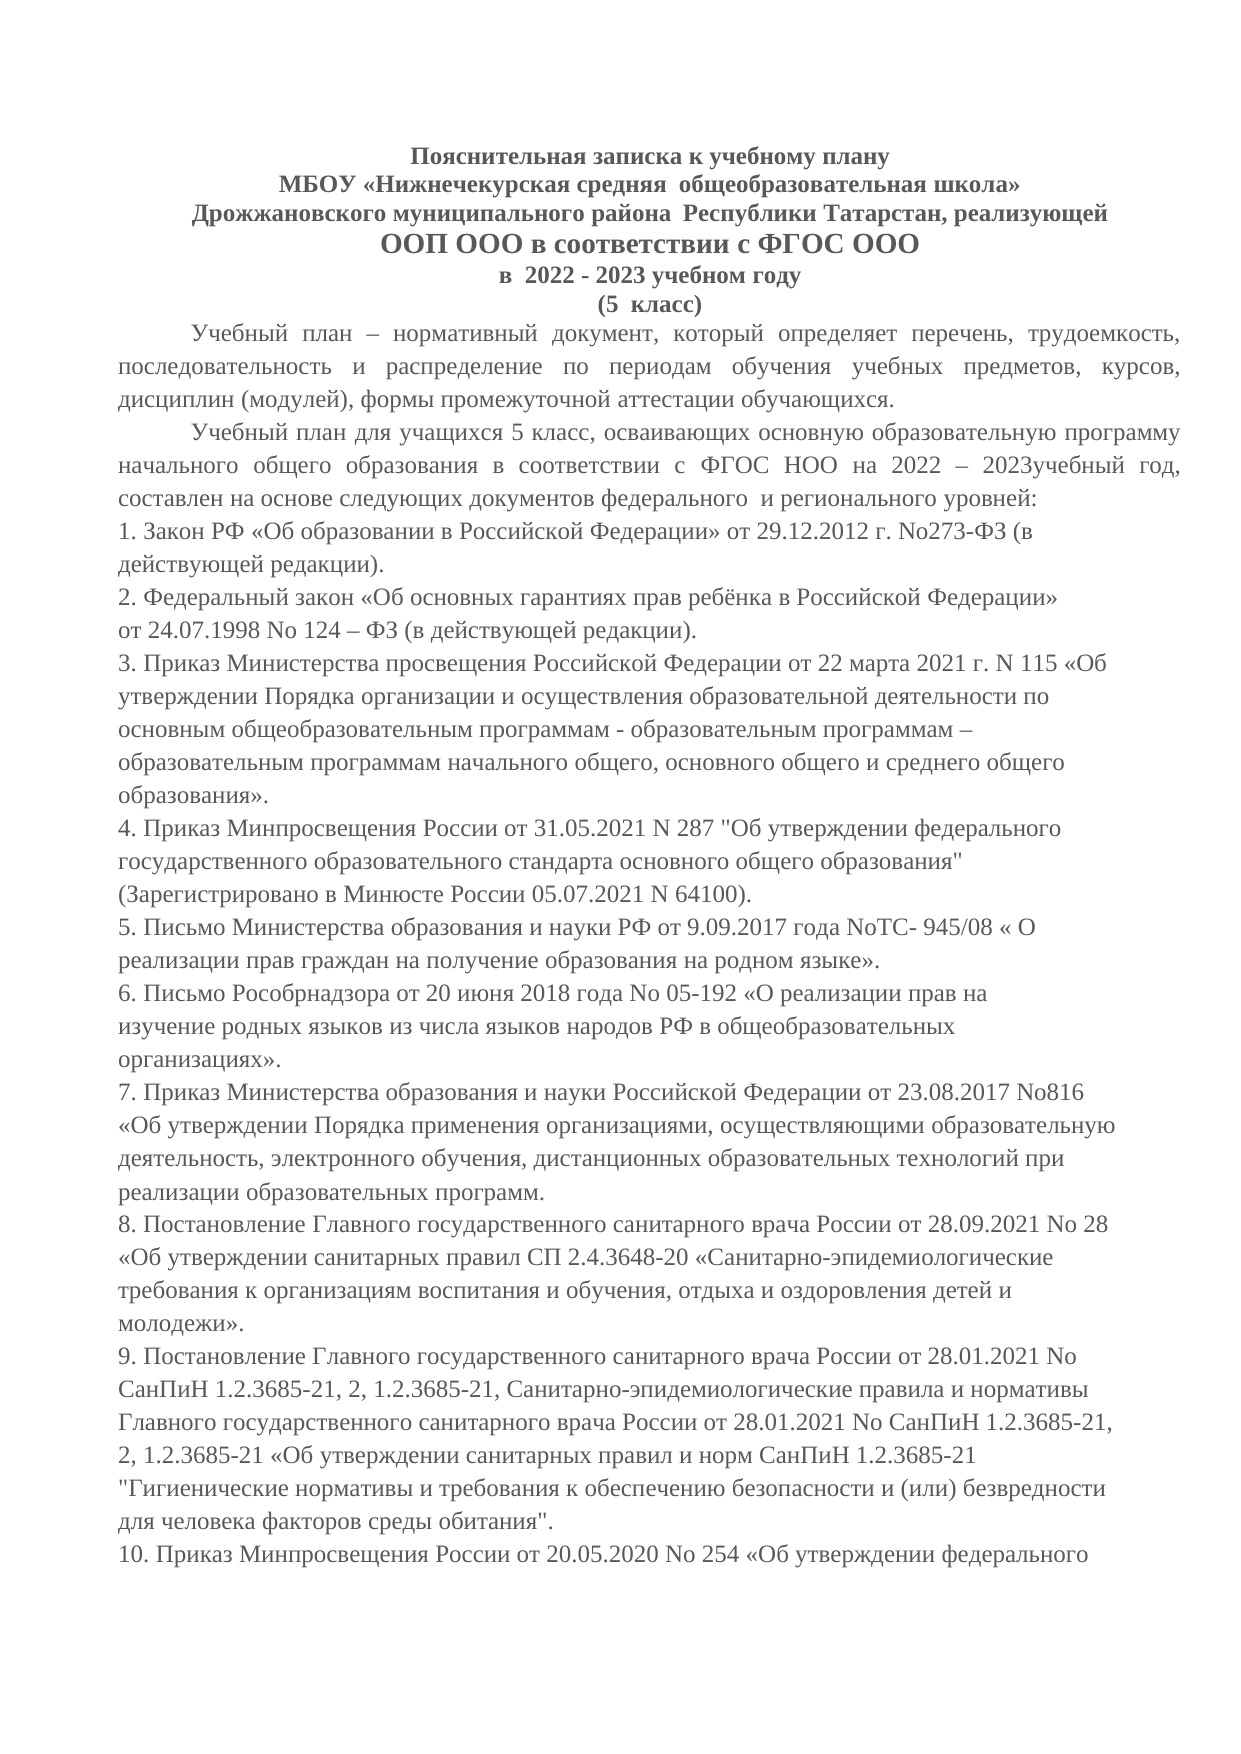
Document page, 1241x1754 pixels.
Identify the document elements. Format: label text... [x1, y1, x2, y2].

list Письмо Министерства образования и науки РФ от 9.09.2017 года NoТС- 945/08 « О реализации прав граждан на получение образования на родном языке». [118, 912, 1036, 974]
text МБОУ «Нижнечекурская средняя общеобразовательная школа» [184, 169, 1115, 198]
text Учебный план – нормативный документ, который определяет перечень, трудоемкость, последовательность и распределение по периодам обучения учебных предметов, курсов, дисциплин (модулей), формы промежуточной аттестации обучающихся. [118, 318, 1181, 413]
text образования». [118, 780, 1209, 809]
text Дрожжановского муниципального района Республики Татарстан, реализующей [185, 198, 1115, 227]
subtitle в 2022 - 2023 учебном году [185, 261, 1115, 289]
subtitle Пояснительная записка к учебному плану [185, 141, 1115, 169]
list Приказ Минпросвещения России от 31.05.2021 N 287 "Об утверждении федерального государственного образовательного стандарта основного общего образования" (Зарегистрировано в Минюсте России 05.07.2021 N 64100). [118, 813, 1062, 908]
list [118, 1539, 1095, 1568]
list Приказ Министерства просвещения Российской Федерации от 22 марта 2021 г. N 115 «Об утверждении Порядка организации и осуществления образовательной деятельности по основным общеобразовательным программам - образовательным программам – образовательным программам начального общего, основного общего и среднего общего [118, 648, 1107, 776]
text Учебный план для учащихся 5 класс, осваивающих основную образовательную программу начального общего образования в соответствии с ФГОС НОО на 2022 – 2023учебный год, составлен на основе следующих документов федерального и регионального уровней: [118, 417, 1182, 512]
list Закон РФ «Об образовании в Российской Федерации» от 29.12.2012 г. No273-ФЗ (в действующей редакции). [118, 516, 1033, 578]
list Приказ Министерства образования и науки Российской Федерации от 23.08.2017 No816 «Об утверждении Порядка применения организациями, осуществляющими образовательную [118, 1077, 1133, 1139]
list Постановление Главного государственного санитарного врача России от 28.01.2021 No СанПиН 1.2.3685-21, 2, 1.2.3685-21, Санитарно-эпидемиологические правила и нормативы Главного государственного санитарного врача России от 28.01.2021 No СанПиН 1.2.3685-21, 2, 1.2.3685-21 «Об утверждении санитарных правил и норм СанПиН 1.2.3685-21 "Гигиенические нормативы и требования к обеспечению безопасности и (или) безвредности для человека факторов среды обитания". [118, 1341, 1113, 1535]
list Постановление Главного государственного санитарного врача России от 28.09.2021 No 28 [118, 1209, 1209, 1238]
subtitle ООП ООО в соответствии с ФГОС ООО [185, 227, 1115, 261]
list Письмо Рособрнадзора от 20 июня 2018 года No 05-192 «О реализации прав на изучение родных языков из числа языков народов РФ в общеобразовательных организациях». [118, 978, 1091, 1073]
text «Об утверждении санитарных правил СП 2.4.3648-20 «Санитарно-эпидемиологические требования к организациям воспитания и обучения, отдыха и оздоровления детей и молодежи». [118, 1242, 1056, 1337]
list Федеральный закон «Об основных гарантиях прав ребёнка в Российской Федерации» от 24.07.1998 No 124 – ФЗ (в действующей редакции). [118, 582, 1087, 644]
text деятельность, электронного обучения, дистанционных образовательных технологий при реализации образовательных программ. [118, 1143, 1066, 1205]
text (5 класс) [185, 289, 1115, 318]
